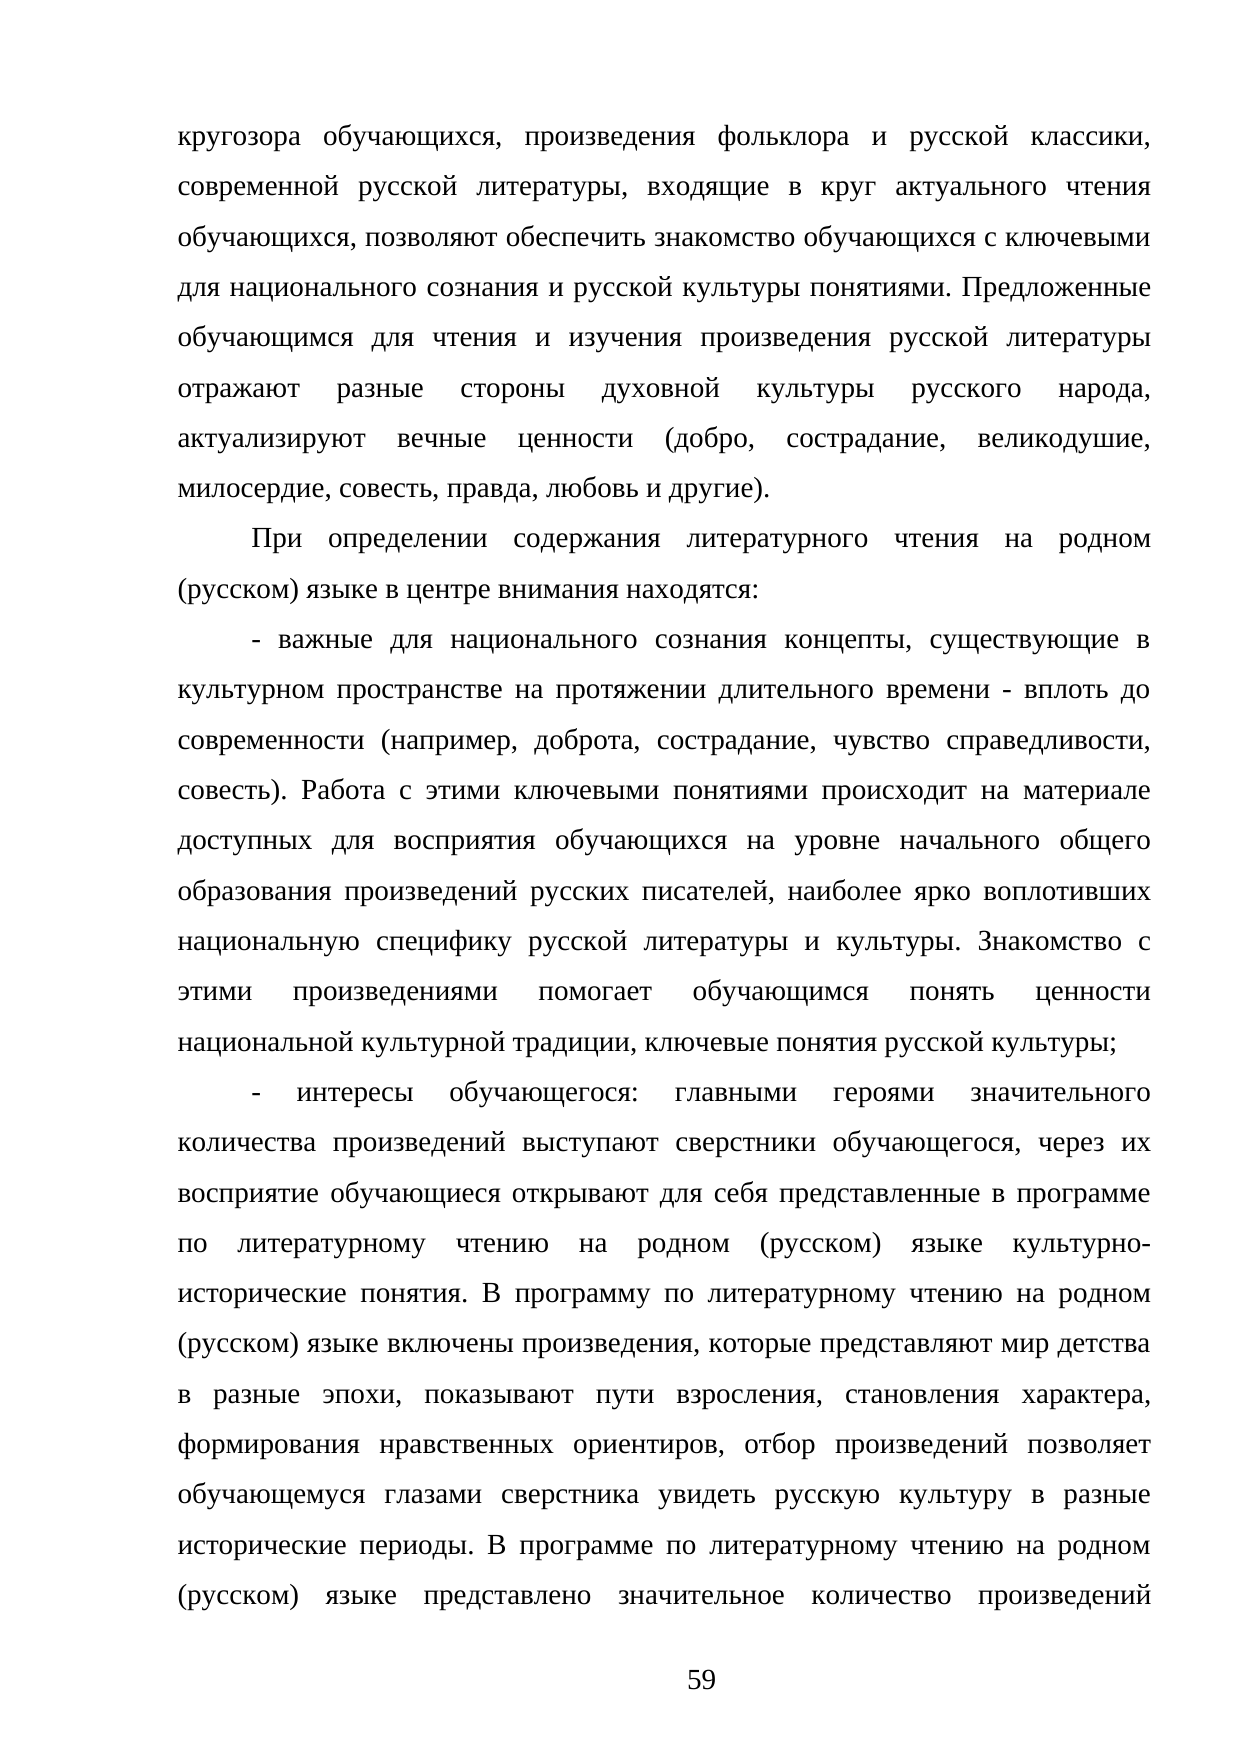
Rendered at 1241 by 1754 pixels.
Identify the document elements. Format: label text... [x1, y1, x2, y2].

text - важные для национального сознания концепты, существующие в культурном пространстве на протяжении длительного времени - вплоть до современности (например, доброта, сострадание, чувство справедливости, совесть). Работа с этими ключевыми понятиями происходит на материале доступных для восприятия обучающихся на уровне начального общего образования произведений русских писателей, наиболее ярко воплотивших национальную специфику русской литературы и культуры. Знакомство с этими произведениями помогает обучающимся понять ценности национальной культурной традиции, ключевые понятия русской культуры; [177, 621, 1152, 1057]
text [177, 1074, 1152, 1611]
text При определении содержания литературного чтения на родном (русском) языке в центре внимания находятся: [177, 521, 1152, 604]
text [177, 118, 1152, 504]
